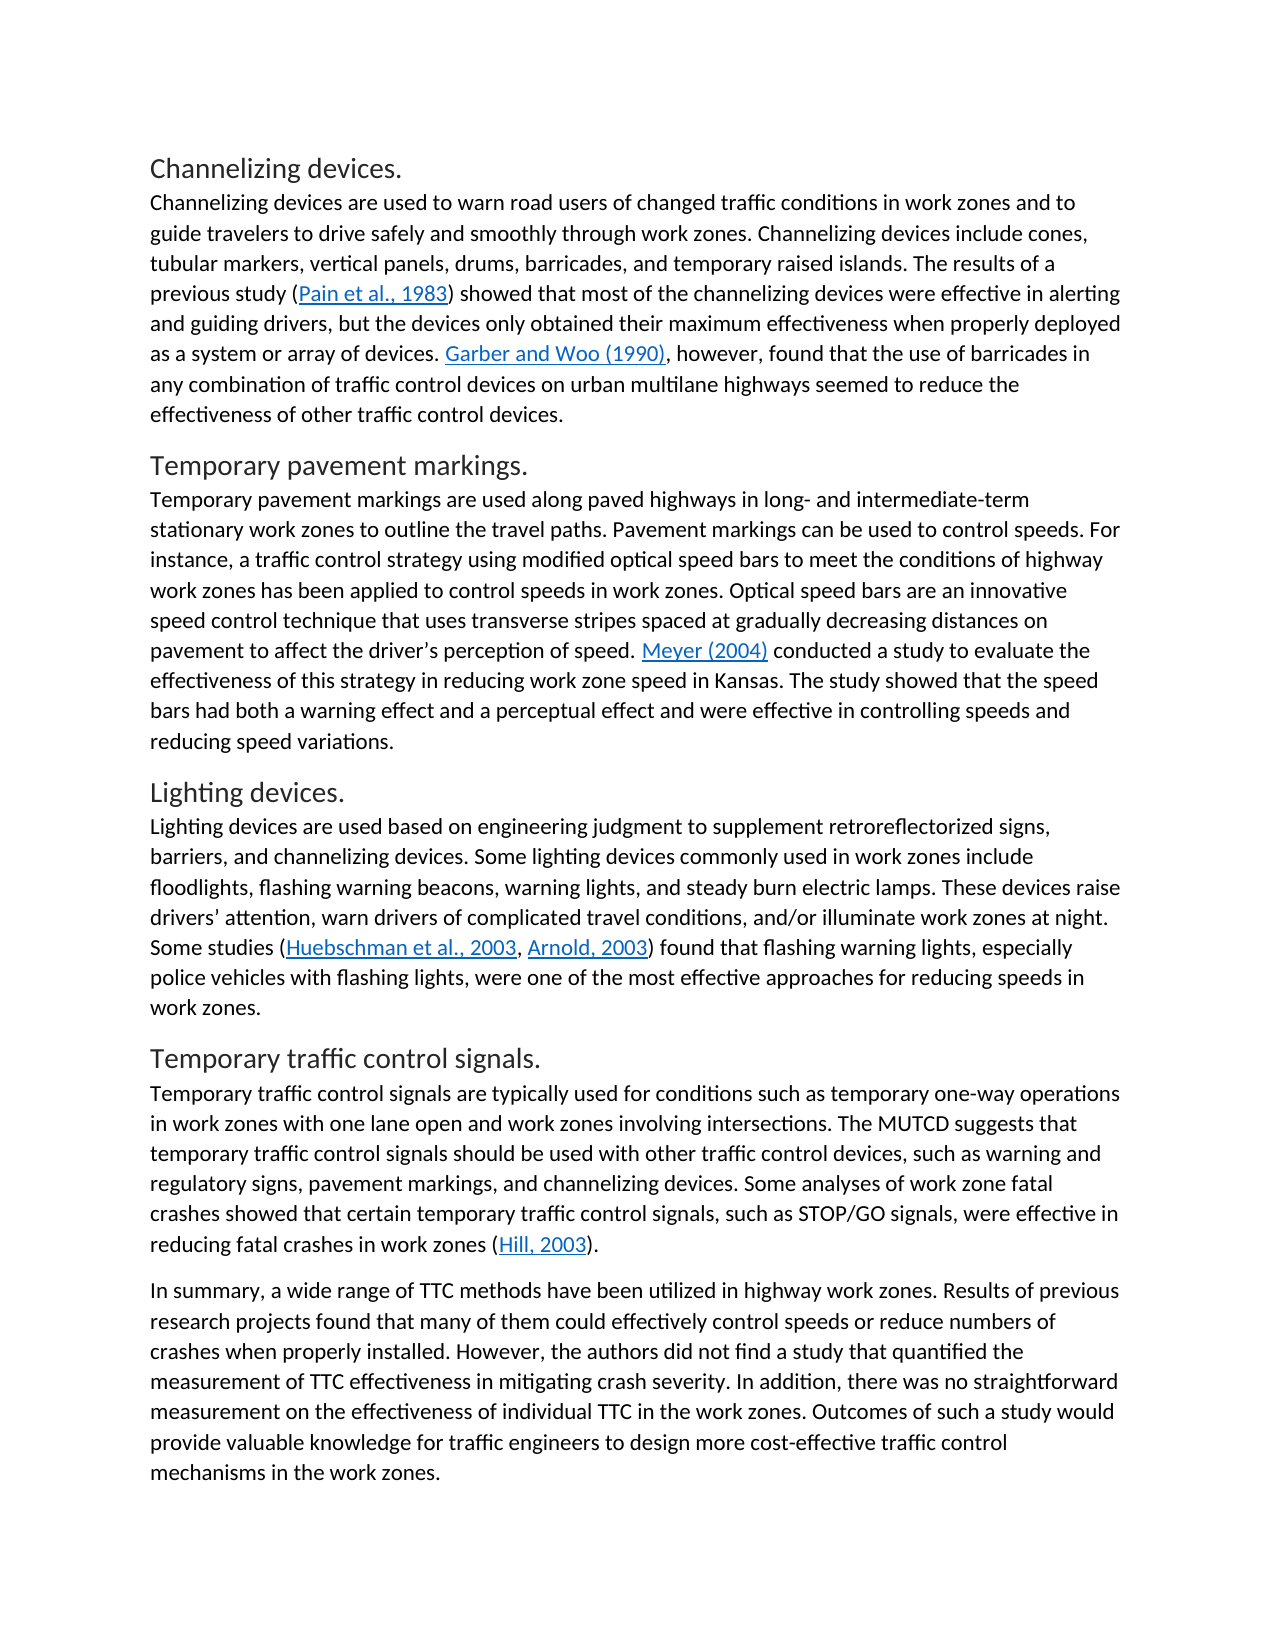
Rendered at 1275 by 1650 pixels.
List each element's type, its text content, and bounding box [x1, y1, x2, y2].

subtitle Lighting devices. [150, 774, 1125, 809]
subtitle Temporary traffic control signals. [150, 1040, 1125, 1076]
text Channelizing devices are used to warn road users of changed traffic conditions in work zones and to guide travelers to drive safely and smoothly through work zones. Channelizing devices include cones, tubular markers, vertical panels, drums, barricades, and temporary raised islands. The results of a previous study (Pain et al., 1983) showed that most of the channelizing devices were effective in alerting and guiding drivers, but the devices only obtained their maximum effectiveness when properly deployed as a system or array of devices. Garber and Woo (1990), however, found that the use of barricades in any combination of traffic control devices on urban multilane highways seemed to reduce the effectiveness of other traffic control devices. [150, 188, 1125, 428]
text Temporary traffic control signals are typically used for conditions such as temporary one-way operations in work zones with one lane open and work zones involving intersections. The MUTCD suggests that temporary traffic control signals should be used with other traffic control devices, such as warning and regulatory signs, pavement markings, and channelizing devices. Some analyses of work zone fatal crashes showed that certain temporary traffic control signals, such as STOP/GO signals, were effective in reducing fatal crashes in work zones (Hill, 2003). [150, 1079, 1125, 1258]
subtitle Temporary pavement markings. [150, 447, 1125, 482]
text In summary, a wide range of TTC methods have been utilized in highway work zones. Results of previous research projects found that many of them could effectively control speeds or reduce numbers of crashes when properly installed. However, the authors did not find a study that quantified the measurement of TTC effectiveness in mitigating crash severity. In addition, there was no straightforward measurement on the effectiveness of individual TTC in the work zones. Outcomes of such a study would provide valuable knowledge for traffic engineers to design more cost-effective traffic control mechanisms in the work zones. [150, 1277, 1125, 1486]
text Lighting devices are used based on engineering judgment to supplement retroreflectorized signs, barriers, and channelizing devices. Some lighting devices commonly used in work zones include floodlights, flashing warning beacons, warning lights, and steady burn electric lamps. These devices raise drivers’ attention, warn drivers of complicated travel conditions, and/or illuminate work zones at night. Some studies (Huebschman et al., 2003, Arnold, 2003) found that flashing warning lights, especially police vehicles with flashing lights, were one of the most effective approaches for reducing speeds in work zones. [150, 812, 1125, 1021]
text Temporary pavement markings are used along paved highways in long- and intermediate-term stationary work zones to outline the travel paths. Pavement markings can be used to control speeds. For instance, a traffic control strategy using modified optical speed bars to meet the conditions of highway work zones has been applied to control speeds in work zones. Optical speed bars are an innovative speed control technique that uses transverse stripes spaced at gradually decreasing distances on pavement to affect the driver’s perception of speed. Meyer (2004) conducted a study to evaluate the effectiveness of this strategy in reducing work zone speed in Kansas. The study showed that the speed bars had both a warning effect and a perceptual effect and were effective in controlling speeds and reducing speed variations. [150, 485, 1125, 755]
subtitle Channelizing devices. [150, 150, 1125, 186]
